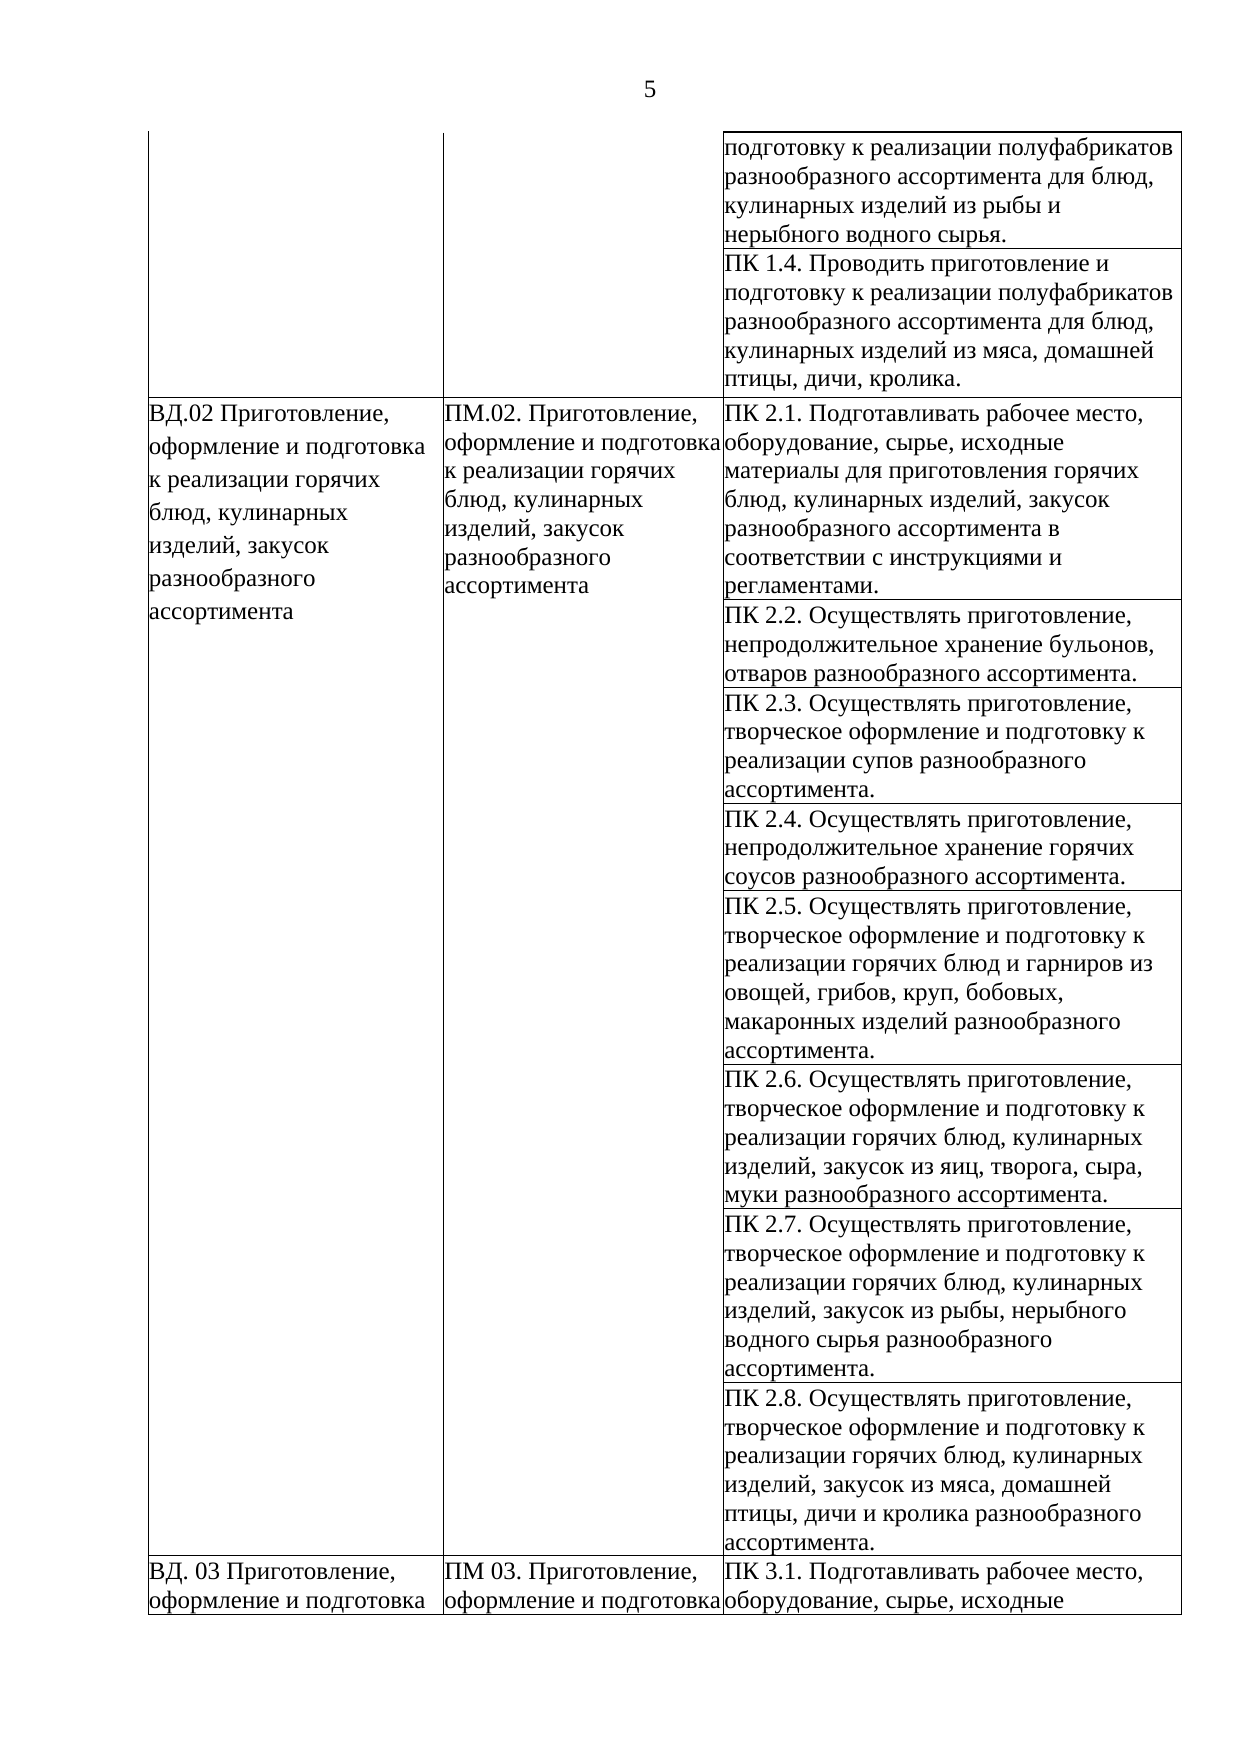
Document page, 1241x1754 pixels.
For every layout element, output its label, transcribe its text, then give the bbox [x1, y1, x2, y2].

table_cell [444, 1556, 723, 1614]
table_cell ПК 1.4. Проводить приготовление и подготовку к реализации полуфабрикатов разнообразного ассортимента для блюд, кулинарных изделий из мяса, домашней птицы, дичи, кролика. [724, 249, 1181, 397]
table_cell [149, 248, 443, 397]
table_cell ПК 2.5. Осуществлять приготовление, творческое оформление и подготовку к реализации горячих блюд и гарниров из овощей, грибов, круп, бобовых, макаронных изделий разнообразного ассортимента. [724, 891, 1181, 1063]
table_cell [444, 248, 723, 397]
table_cell ПК 2.7. Осуществлять приготовление, творческое оформление и подготовку к реализации горячих блюд, кулинарных изделий, закусок из рыбы, нерыбного водного сырья разнообразного ассортимента. [724, 1209, 1181, 1382]
table_cell ПК 2.2. Осуществлять приготовление, непродолжительное хранение бульонов, отваров разнообразного ассортимента. [724, 600, 1181, 687]
table_cell ПК 2.8. Осуществлять приготовление, творческое оформление и подготовку к реализации горячих блюд, кулинарных изделий, закусок из мяса, домашней птицы, дичи и кролика разнообразного ассортимента. [724, 1383, 1181, 1555]
table_cell ПК 2.4. Осуществлять приготовление, непродолжительное хранение горячих соусов разнообразного ассортимента. [724, 804, 1181, 890]
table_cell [724, 133, 1181, 247]
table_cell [149, 1556, 443, 1614]
table_cell ВД.02 Приготовление, оформление и подготовка к реализации горячих блюд, кулинарных изделий, закусок разнообразного ассортимента [149, 398, 443, 1555]
table_cell ПК 2.6. Осуществлять приготовление, творческое оформление и подготовку к реализации горячих блюд, кулинарных изделий, закусок из яиц, творога, сыра, муки разнообразного ассортимента. [724, 1065, 1181, 1208]
table_cell ПК 2.3. Осуществлять приготовление, творческое оформление и подготовку к реализации супов разнообразного ассортимента. [724, 688, 1181, 803]
table_cell ПК 2.1. Подготавливать рабочее место, оборудование, сырье, исходные материалы для приготовления горячих блюд, кулинарных изделий, закусок разнообразного ассортимента в соответствии с инструкциями и регламентами. [724, 398, 1181, 599]
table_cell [724, 1556, 1181, 1614]
table_cell ПМ.02. Приготовление, оформление и подготовка к реализации горячих блюд, кулинарных изделий, закусок разнообразного ассортимента [444, 398, 723, 1555]
